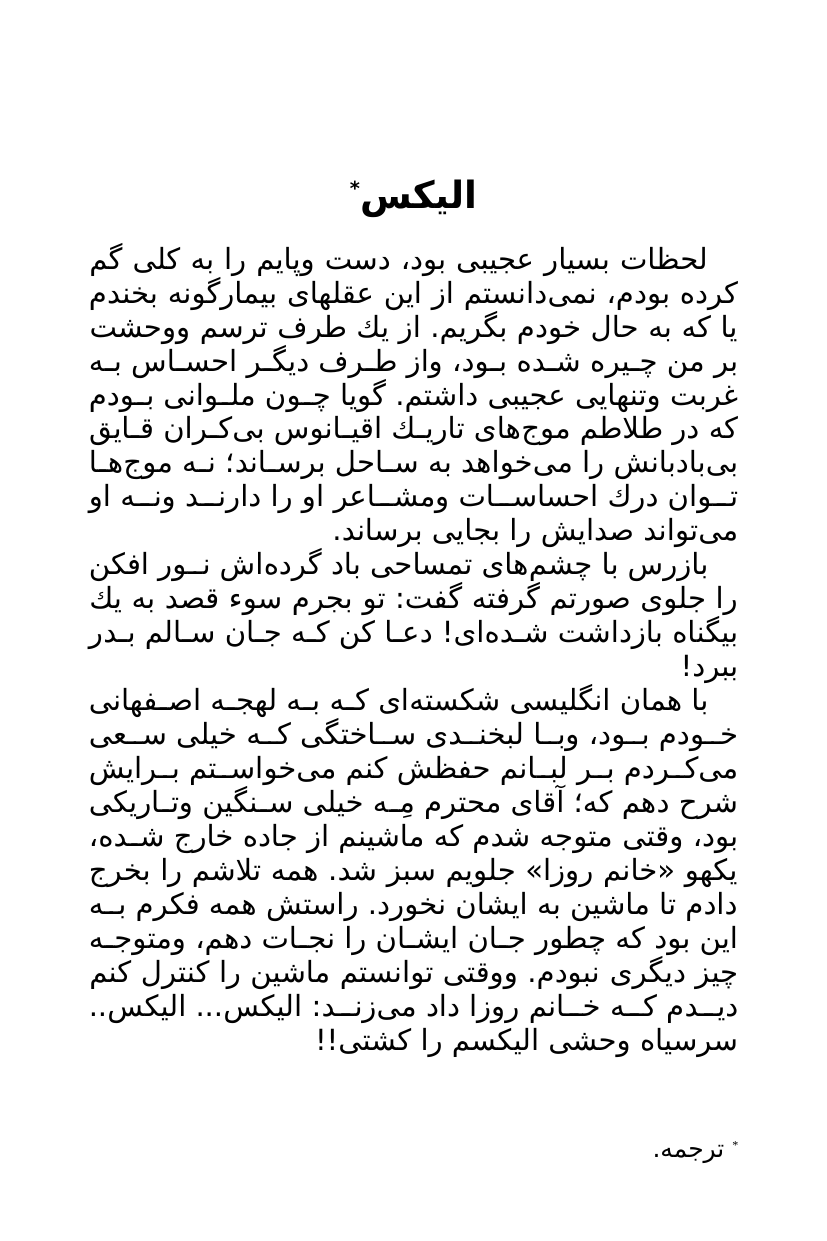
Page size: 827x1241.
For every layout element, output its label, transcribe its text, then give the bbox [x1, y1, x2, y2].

text بازرس با چشم‌های تمساحی باد گرده‌اش نور افكن را جلوی صورتم گرفته گفت: تو بجرم سوء‌ قصد به يك بيگناه بازداشت شده‌ای‌! دعا كن كه جان سالم بدر ببرد! [89, 548, 738, 683]
text اليكس [89, 173, 738, 217]
text لحظات بسيار عجيبی بود، دست وپايم را به كلی‌ گم كرده بودم، نمی‌دانستم از اين عقلهای‌ بيمارگونه بخندم يا كه به حال خودم بگريم. از يك طرف ترسم ووحشت بر من چيره شده بود، واز طرف ديگر احساس به غربت وتنهايی عجيبی‌ داشتم. گويا چون ملوانی بودم كه در طلاطم موج‌های تاريك اقيانوس بی‌كران قايق بی‌بادبانش را می‌خواهد به ساحل برساند؛ نه موج‌ها توان درك احساسات ومشاعر او را دارند ونه او می‌تواند صدايش را بجايی‌ برساند. [89, 242, 738, 548]
text با همان انگليسی شكسته‌ای كه به لهجه اصفهانی خودم بود، وبا لبخندی ساختگی كه خيلی سعی می‌كردم بر لبانم حفظش كنم می‌خواستم برايش شرح دهم كه؛ آقای محترم مِه خيلی‌ سنگين وتاريكی بود، وقتی‌ متوجه شدم كه ماشينم از جاده خارج شده، يكهو «خانم روزا» جلويم سبز شد. همه تلاشم را بخرج دادم تا ماشين به ايشان نخورد. راستش همه فكرم به اين بود كه چطور جان ايشان را نجات دهم، ومتوجه چيز ديگری‌ نبودم. ووقتی توانستم ماشين را كنترل كنم ديدم كه خانم روزا داد می‌زند: اليكس... اليكس.. سرسياه وحشی اليكسم را كشتی!! [89, 683, 738, 1057]
